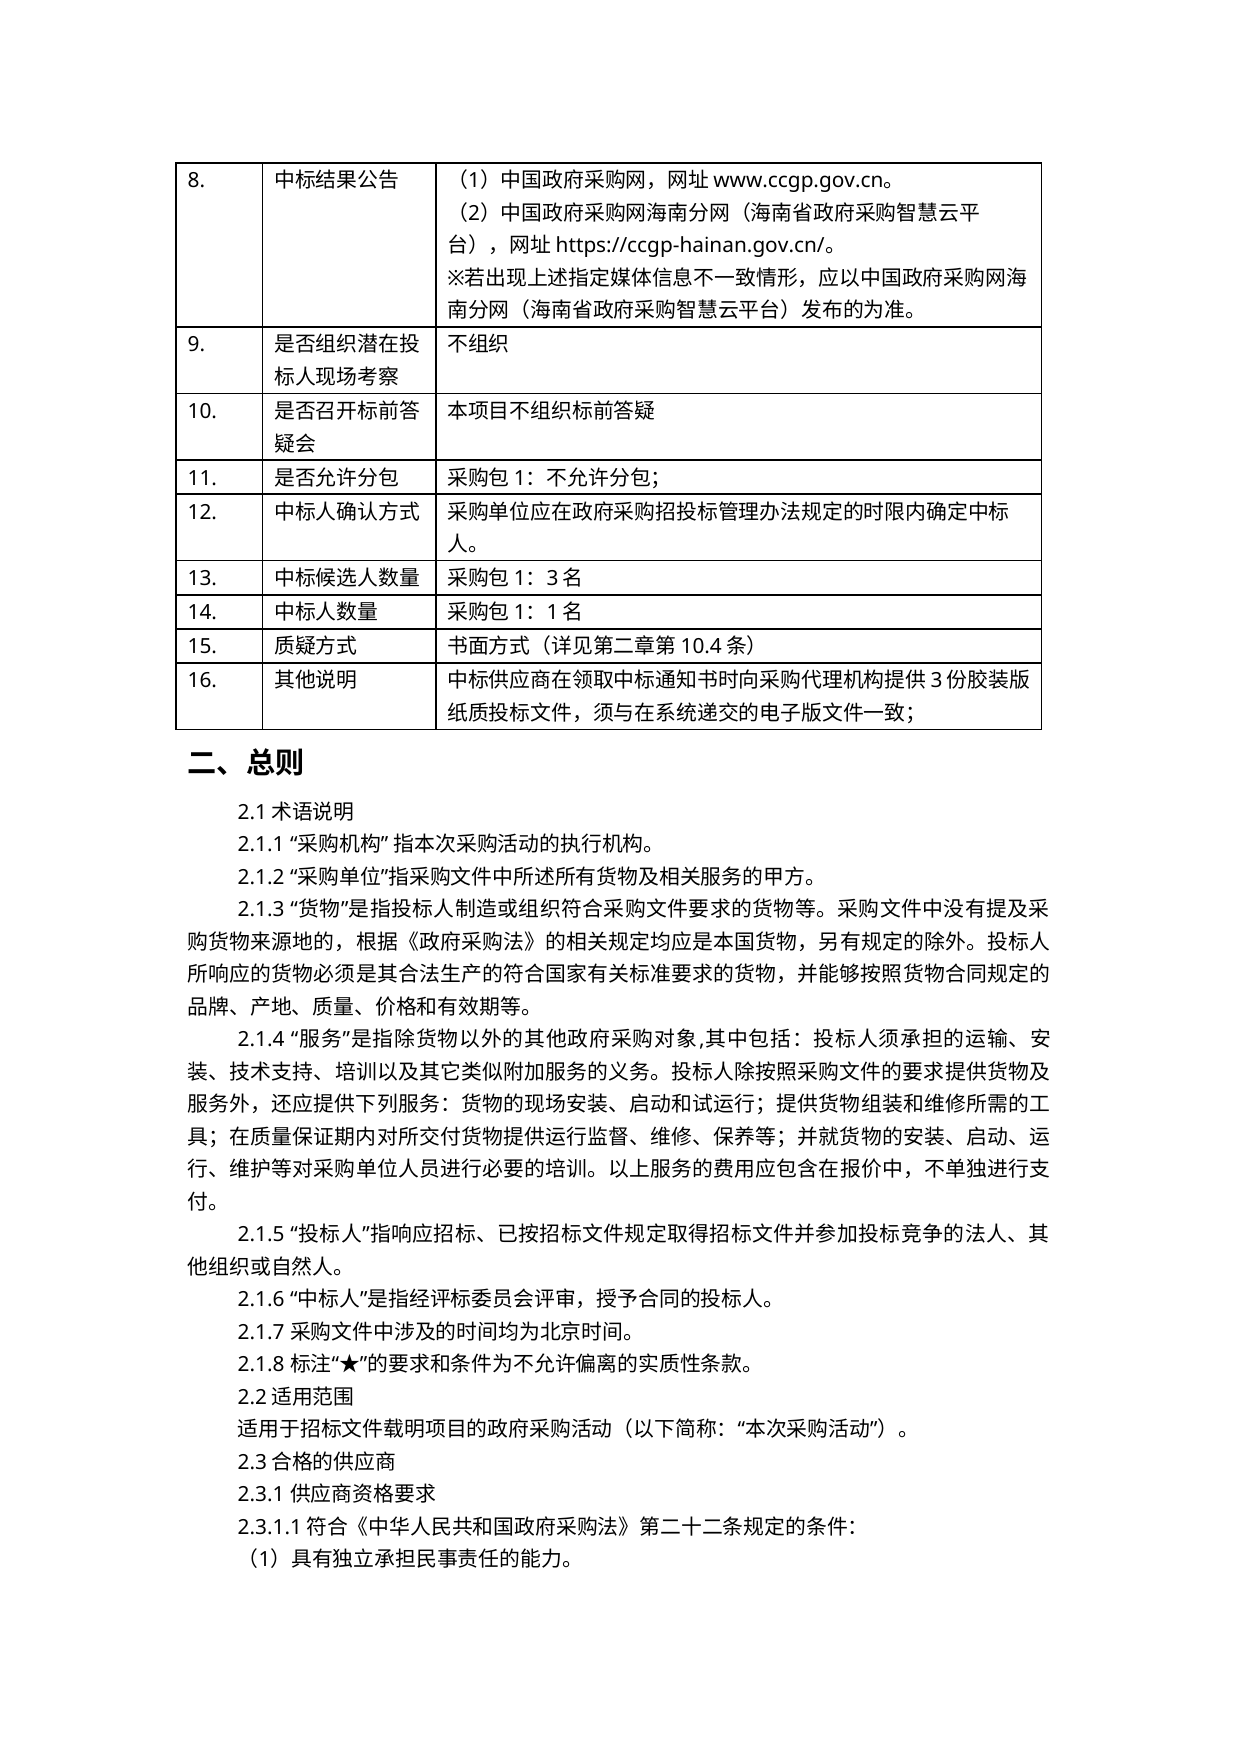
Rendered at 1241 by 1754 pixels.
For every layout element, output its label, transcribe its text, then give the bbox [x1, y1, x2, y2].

table_cell 11. [177, 461, 262, 493]
text 2.1.4 “服务”是指除货物以外的其他政府采购对象,其中包括：投标人须承担的运输、安装、技术支持、培训以及其它类似附加服务的义务。投标人除按照采购文件的要求提供货物及服务外，还应提供下列服务：货物的现场安装、启动和试运行；提供货物组装和维修所需的工具；在质量保证期内对所交付货物提供运行监督、维修、保养等；并就货物的安装、启动、运行、维护等对采购单位人员进行必要的培训。以上服务的费用应包含在报价中，不单独进行支付。 [187, 1023, 1053, 1218]
table_cell 13. [177, 561, 262, 594]
table_cell 中标人数量 [263, 596, 435, 628]
table_cell 不组织 [437, 328, 1041, 393]
text 2.1.8 标注“★”的要求和条件为不允许偏离的实质性条款。 [187, 1348, 1053, 1380]
table_cell 采购单位应在政府采购招投标管理办法规定的时限内确定中标人。 [437, 495, 1041, 560]
table_cell 是否召开标前答疑会 [263, 394, 435, 459]
table_cell 是否允许分包 [263, 461, 435, 493]
table_cell 中标结果公告 [263, 164, 435, 326]
text 2.1.5 “投标人”指响应招标、已按招标文件规定取得招标文件并参加投标竞争的法人、其他组织或自然人。 [187, 1218, 1053, 1283]
text 2.1.2 “采购单位”指采购文件中所述所有货物及相关服务的甲方。 [187, 860, 1053, 893]
text 2.3.1.1符合《中华人民共和国政府采购法》第二十二条规定的条件： [187, 1510, 1053, 1543]
text （1）具有独立承担民事责任的能力。 [187, 1543, 1053, 1575]
table_cell （1）中国政府采购网，网址www.ccgp.gov.cn。 （2）中国政府采购网海南分网（海南省政府采购智慧云平台），网址https://ccgp-hainan.gov.cn/。 ※若出现上述指定媒体信息不一致情形，应以中国政府采购网海南分网（海南省政府采购智慧云平台）发布的为准。 [437, 164, 1041, 326]
table_cell 是否组织潜在投标人现场考察 [263, 328, 435, 393]
table_cell 10. [177, 394, 262, 459]
text 适用于招标文件载明项目的政府采购活动（以下简称：“本次采购活动”）。 [187, 1413, 1053, 1445]
table_cell 其他说明 [263, 664, 435, 728]
table_cell 中标人确认方式 [263, 495, 435, 560]
table_cell 12. [177, 495, 262, 560]
table_cell 中标候选人数量 [263, 561, 435, 594]
text 2.3合格的供应商 [187, 1445, 1053, 1478]
table_cell 采购包1：3名 [437, 561, 1041, 594]
table_cell 书面方式（详见第二章第10.4条） [437, 630, 1041, 662]
text 2.3.1 供应商资格要求 [187, 1478, 1053, 1510]
table_cell 9. [177, 328, 262, 393]
text 2.1.1 “采购机构” 指本次采购活动的执行机构。 [187, 828, 1053, 860]
table_cell 中标供应商在领取中标通知书时向采购代理机构提供3份胶装版纸质投标文件，须与在系统递交的电子版文件一致； [437, 664, 1041, 728]
table_cell 采购包1：1名 [437, 596, 1041, 628]
table_cell 本项目不组织标前答疑 [437, 394, 1041, 459]
table_cell 14. [177, 596, 262, 628]
table_cell 8. [177, 164, 262, 326]
table_cell 15. [177, 630, 262, 662]
text 二、总则 [187, 730, 1053, 795]
table_cell 采购包1：不允许分包； [437, 461, 1041, 493]
text 2.2适用范围 [187, 1380, 1053, 1413]
table_cell 16. [177, 664, 262, 728]
text 2.1.3 “货物”是指投标人制造或组织符合采购文件要求的货物等。采购文件中没有提及采购货物来源地的，根据《政府采购法》的相关规定均应是本国货物，另有规定的除外。投标人所响应的货物必须是其合法生产的符合国家有关标准要求的货物，并能够按照货物合同规定的品牌、产地、质量、价格和有效期等。 [187, 893, 1053, 1023]
text 2.1.6 “中标人”是指经评标委员会评审，授予合同的投标人。 [187, 1283, 1053, 1315]
text 2.1术语说明 [187, 795, 1053, 828]
text 2.1.7 采购文件中涉及的时间均为北京时间。 [187, 1315, 1053, 1348]
table_cell 质疑方式 [263, 630, 435, 662]
